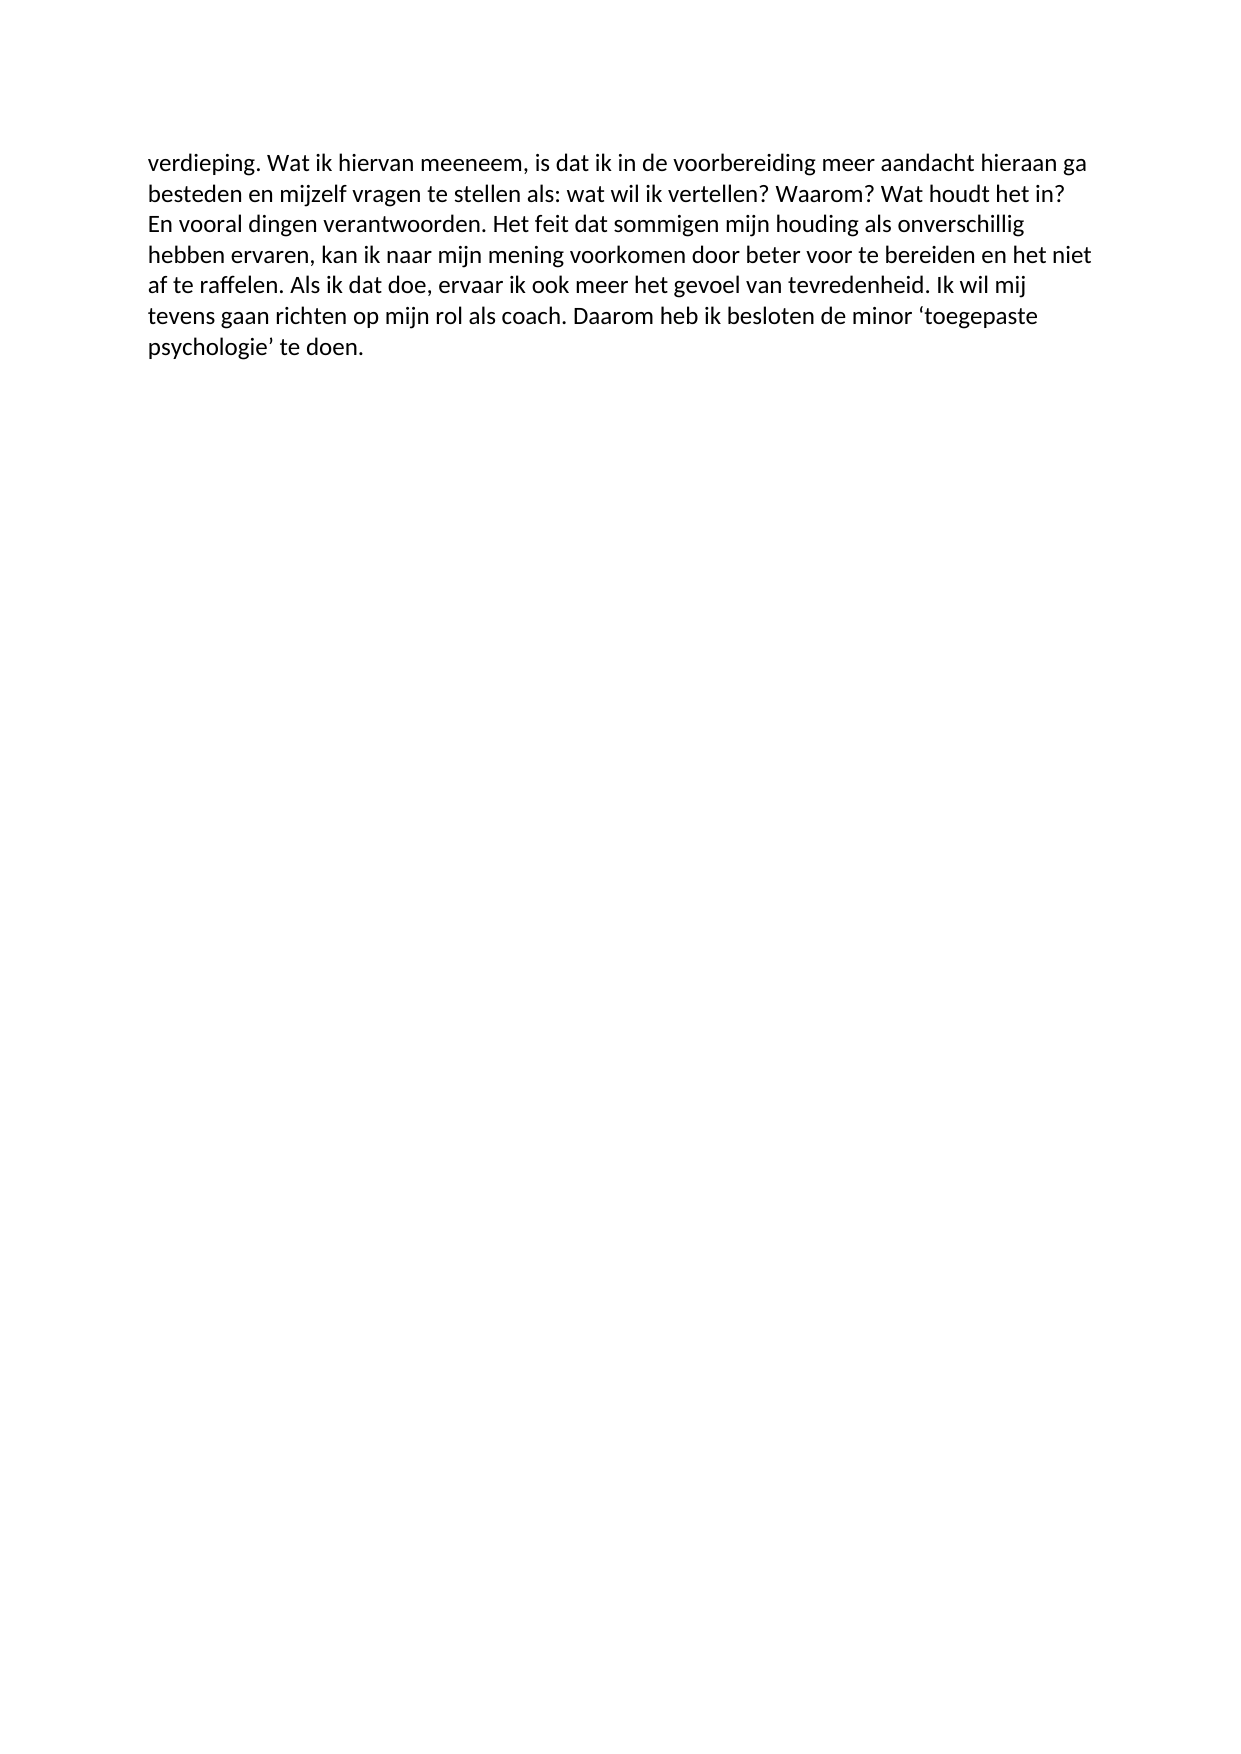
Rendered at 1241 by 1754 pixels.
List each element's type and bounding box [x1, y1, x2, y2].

text [148, 148, 1093, 361]
